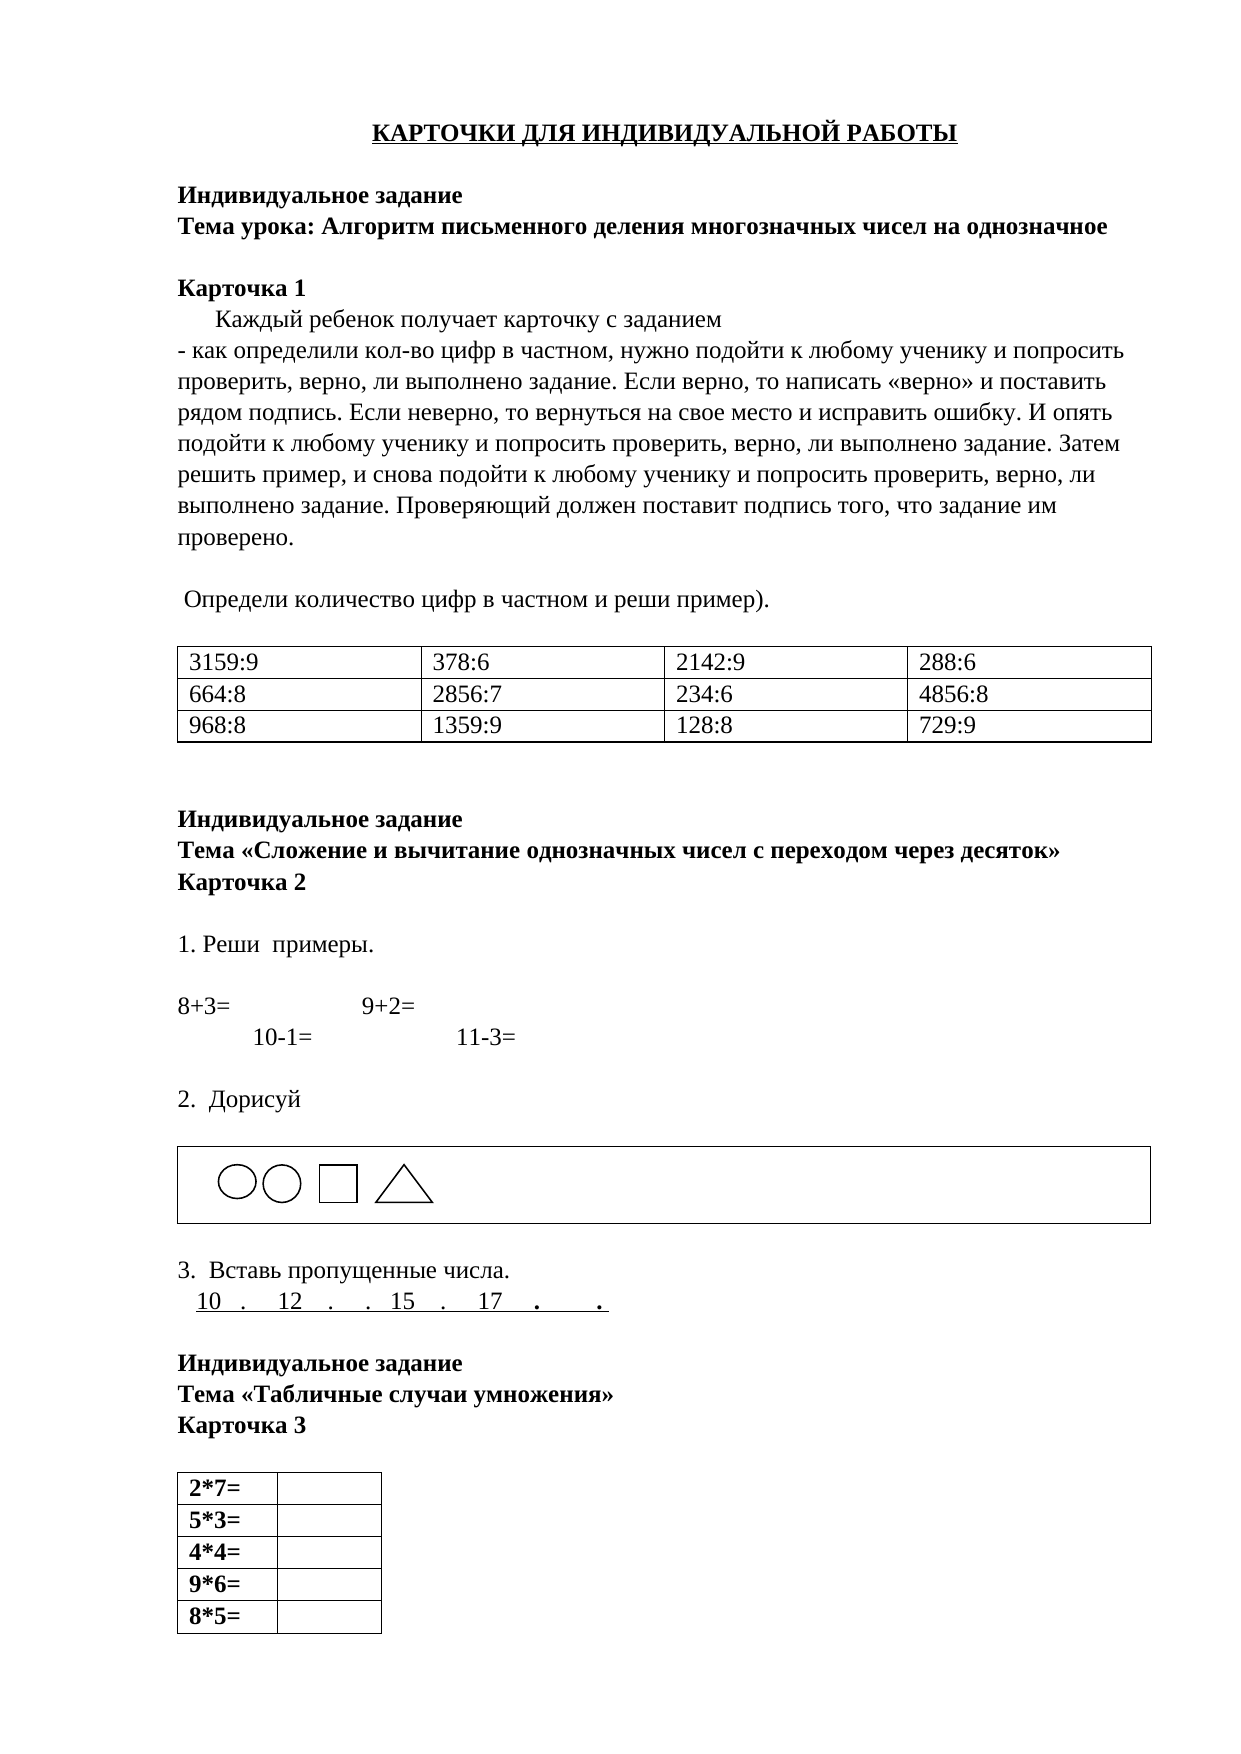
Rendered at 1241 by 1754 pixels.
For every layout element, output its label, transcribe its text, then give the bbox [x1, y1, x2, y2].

text КАРТОЧКИ ДЛЯ ИНДИВИДУАЛЬНОЙ РАБОТЫ [177, 118, 1152, 147]
text Каждый ребенок получает карточку с заданием [177, 304, 1152, 333]
table_header 2142:9 [665, 647, 907, 678]
text Индивидуальное задание [177, 180, 1152, 209]
table_header [278, 1473, 381, 1504]
text Карточка 1 [177, 273, 1152, 302]
table_cell 729:9 [908, 711, 1151, 741]
table_header 378:6 [422, 647, 664, 678]
text - как определили кол-во цифр в частном, нужно подойти к любому ученику и попросить проверить, верно, ли выполнено задание. Если верно, то написать «верно» и поставить рядом подпись. Если неверно, то вернуться на свое место и исправить ошибку. И опять подойти к любому ученику и попросить проверить, верно, ли выполнено задание. Затем решить пример, и снова подойти к любому ученику и попросить проверить, верно, ли выполнено задание. Проверяющий должен поставит подпись того, что задание им проверено. [177, 335, 1152, 550]
text 10 . 12 . . 15 . 17 . . [177, 1286, 1152, 1314]
table_cell 4856:8 [908, 679, 1151, 709]
text Тема «Сложение и вычитание однозначных чисел с переходом через десяток» [177, 836, 1152, 864]
table_cell [278, 1569, 381, 1600]
text 8+3= 9+2= [177, 991, 1152, 1019]
table_header [178, 1147, 1150, 1223]
table_cell 4*4= [178, 1537, 277, 1568]
table_cell 1359:9 [422, 711, 664, 741]
text Индивидуальное задание [177, 804, 1152, 833]
table_cell [278, 1537, 381, 1568]
text Тема урока: Алгоритм письменного деления многозначных чисел на однозначное [177, 211, 1152, 240]
text Определи количество цифр в частном и реши пример). [177, 584, 1152, 612]
table_cell 5*3= [178, 1505, 277, 1536]
text Тема «Табличные случаи умножения» [177, 1379, 1152, 1408]
text Карточка 3 [177, 1410, 1152, 1439]
table_header 2*7= [178, 1473, 277, 1504]
table_cell 128:8 [665, 711, 907, 741]
table_cell 8*5= [178, 1601, 277, 1632]
table_cell 9*6= [178, 1569, 277, 1600]
table_header 288:6 [908, 647, 1151, 678]
table_cell 664:8 [178, 679, 421, 709]
text Индивидуальное задание [177, 1348, 1152, 1377]
text 10-1= 11-3= [177, 1022, 1152, 1051]
table_cell 2856:7 [422, 679, 664, 709]
table_cell 234:6 [665, 679, 907, 709]
text Карточка 2 [177, 867, 1152, 895]
table_cell 968:8 [178, 711, 421, 741]
text 3. Вставь пропущенные числа. [177, 1255, 1152, 1283]
table_cell [278, 1505, 381, 1536]
table_cell [278, 1601, 381, 1632]
text 1. Реши примеры. [177, 929, 1152, 957]
text 2. Дорисуй [177, 1084, 1152, 1113]
table_header 3159:9 [178, 647, 421, 678]
